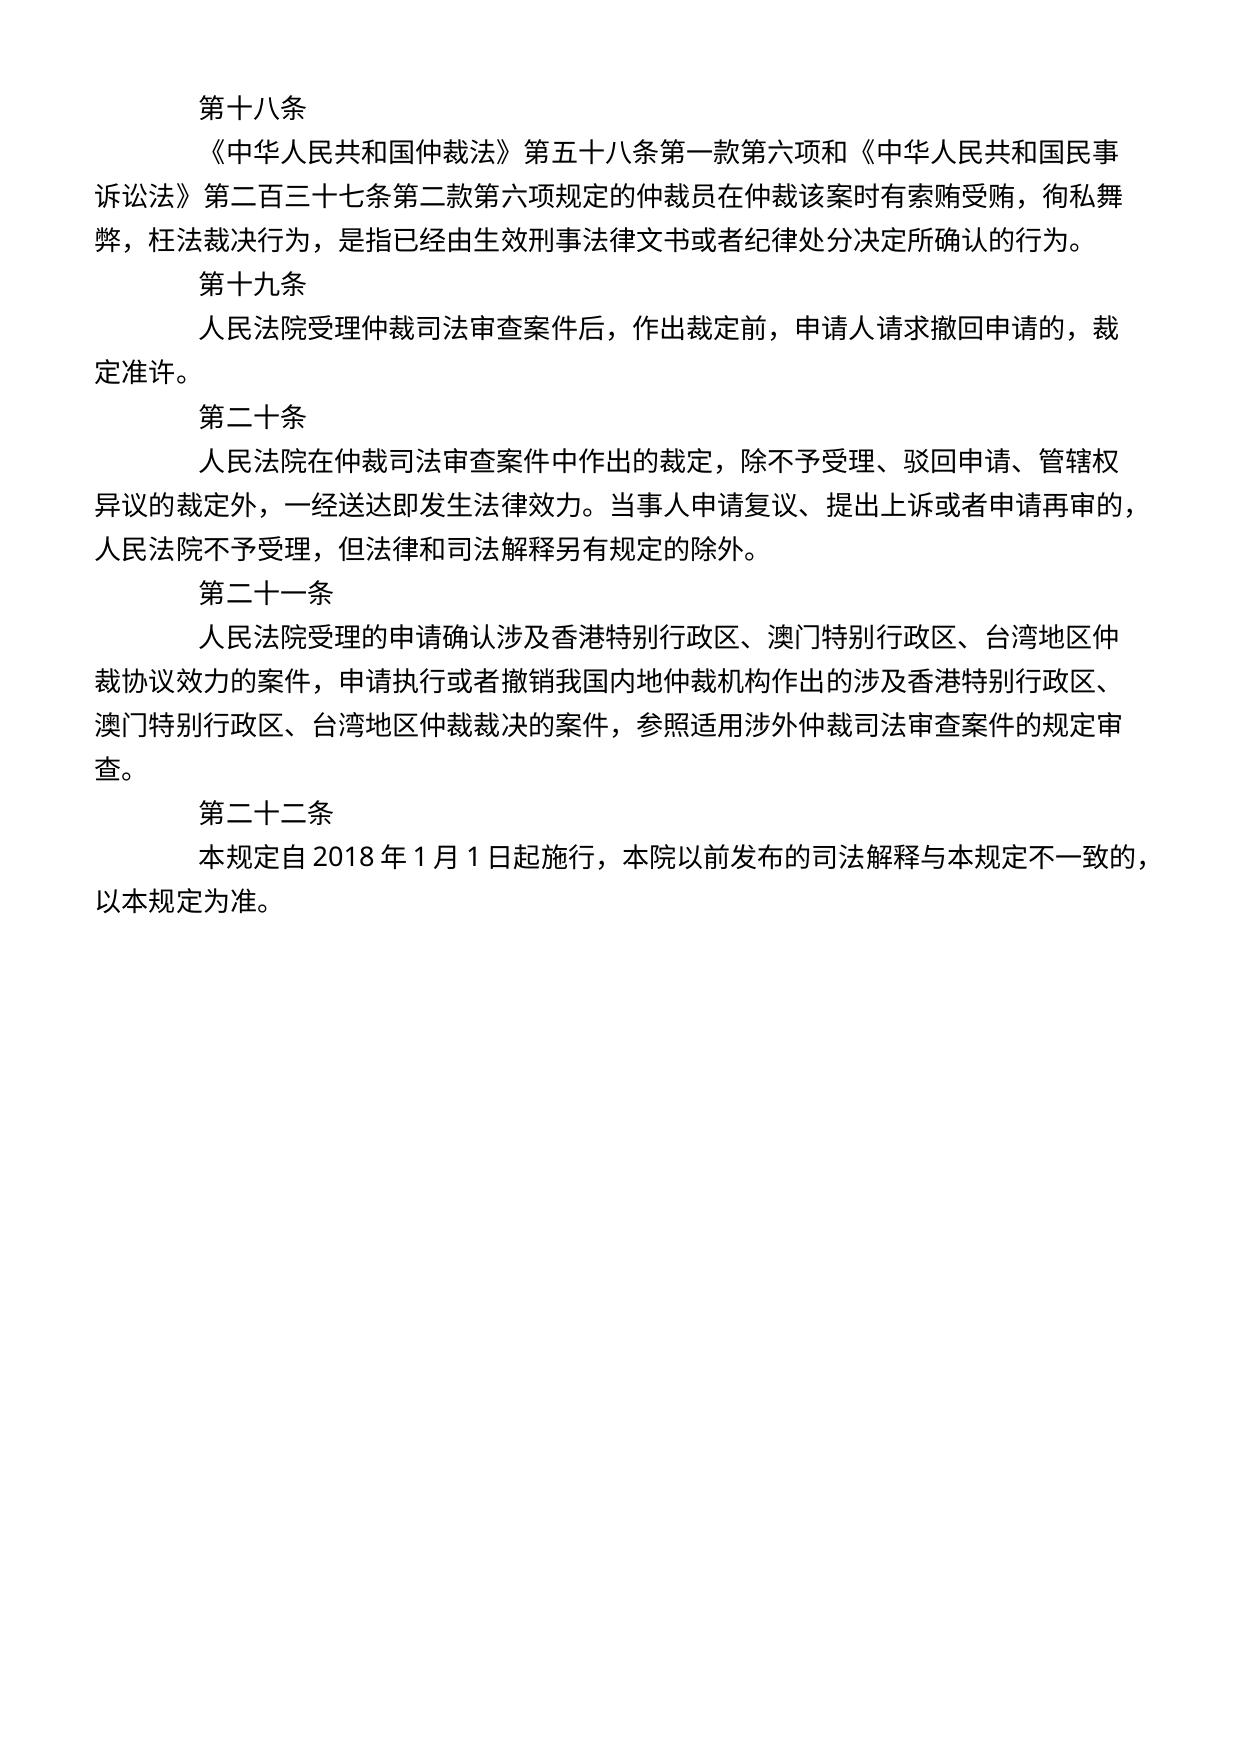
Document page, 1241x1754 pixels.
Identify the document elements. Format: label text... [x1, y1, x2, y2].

text 《中华人民共和国仲裁法》第五十八条第一款第六项和《中华人民共和国民事诉讼法》第二百三十七条第二款第六项规定的仲裁员在仲裁该案时有索贿受贿，徇私舞弊，枉法裁决行为，是指已经由生效刑事法律文书或者纪律处分决定所确认的行为。 [94, 129, 1146, 261]
text 第二十二条 [94, 790, 1146, 834]
text 第十八条 [94, 85, 1146, 129]
text 本规定自2018年1月1日起施行，本院以前发布的司法解释与本规定不一致的，以本规定为准。 [94, 834, 1146, 922]
text 人民法院在仲裁司法审查案件中作出的裁定，除不予受理、驳回申请、管辖权异议的裁定外，一经送达即发生法律效力。当事人申请复议、提出上诉或者申请再审的，人民法院不予受理，但法律和司法解释另有规定的除外。 [94, 437, 1146, 569]
text 人民法院受理的申请确认涉及香港特别行政区、澳门特别行政区、台湾地区仲裁协议效力的案件，申请执行或者撤销我国内地仲裁机构作出的涉及香港特别行政区、澳门特别行政区、台湾地区仲裁裁决的案件，参照适用涉外仲裁司法审查案件的规定审查。 [94, 613, 1146, 790]
text 第二十一条 [94, 569, 1146, 613]
text 第二十条 [94, 393, 1146, 437]
text 人民法院受理仲裁司法审查案件后，作出裁定前，申请人请求撤回申请的，裁定准许。 [94, 305, 1146, 393]
text 第十九条 [94, 261, 1146, 305]
